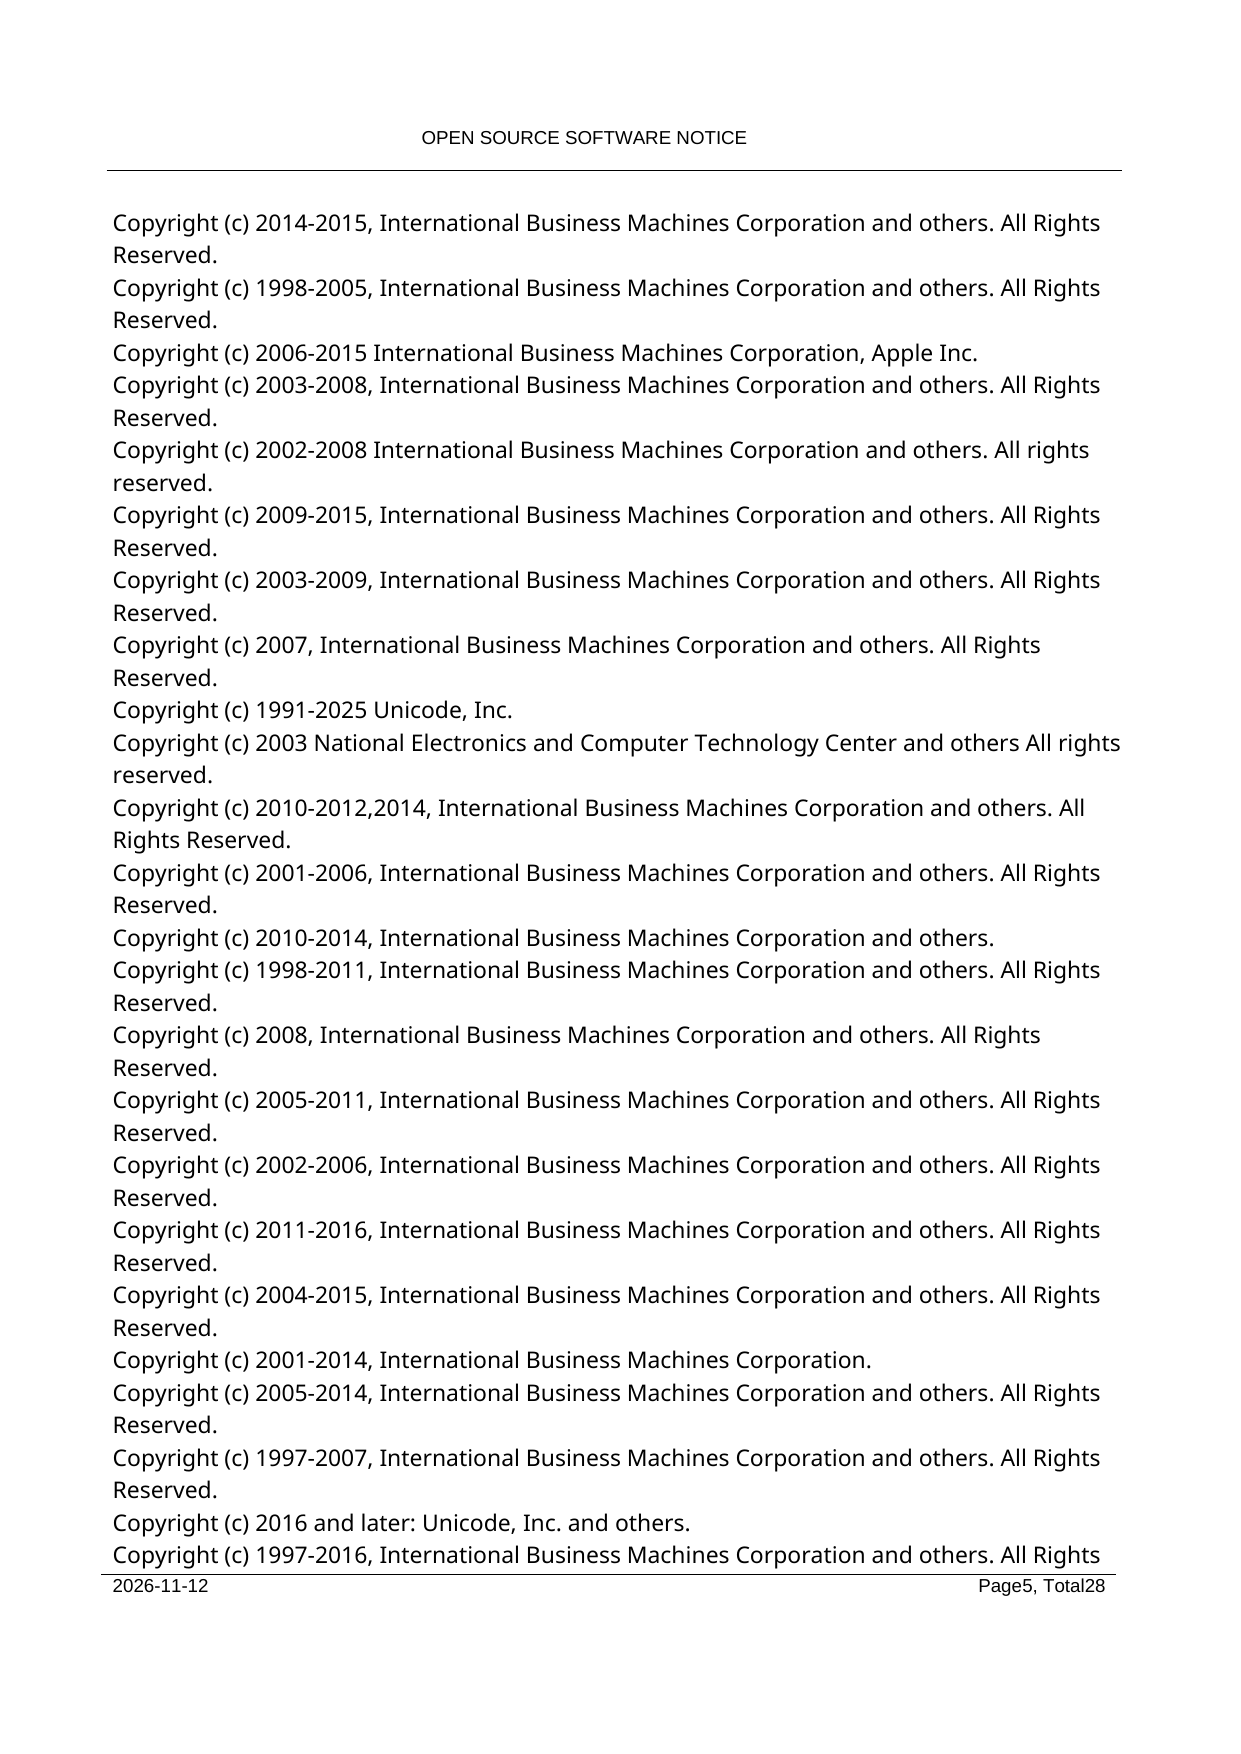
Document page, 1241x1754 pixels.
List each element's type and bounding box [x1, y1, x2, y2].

text [112, 206, 1128, 1571]
